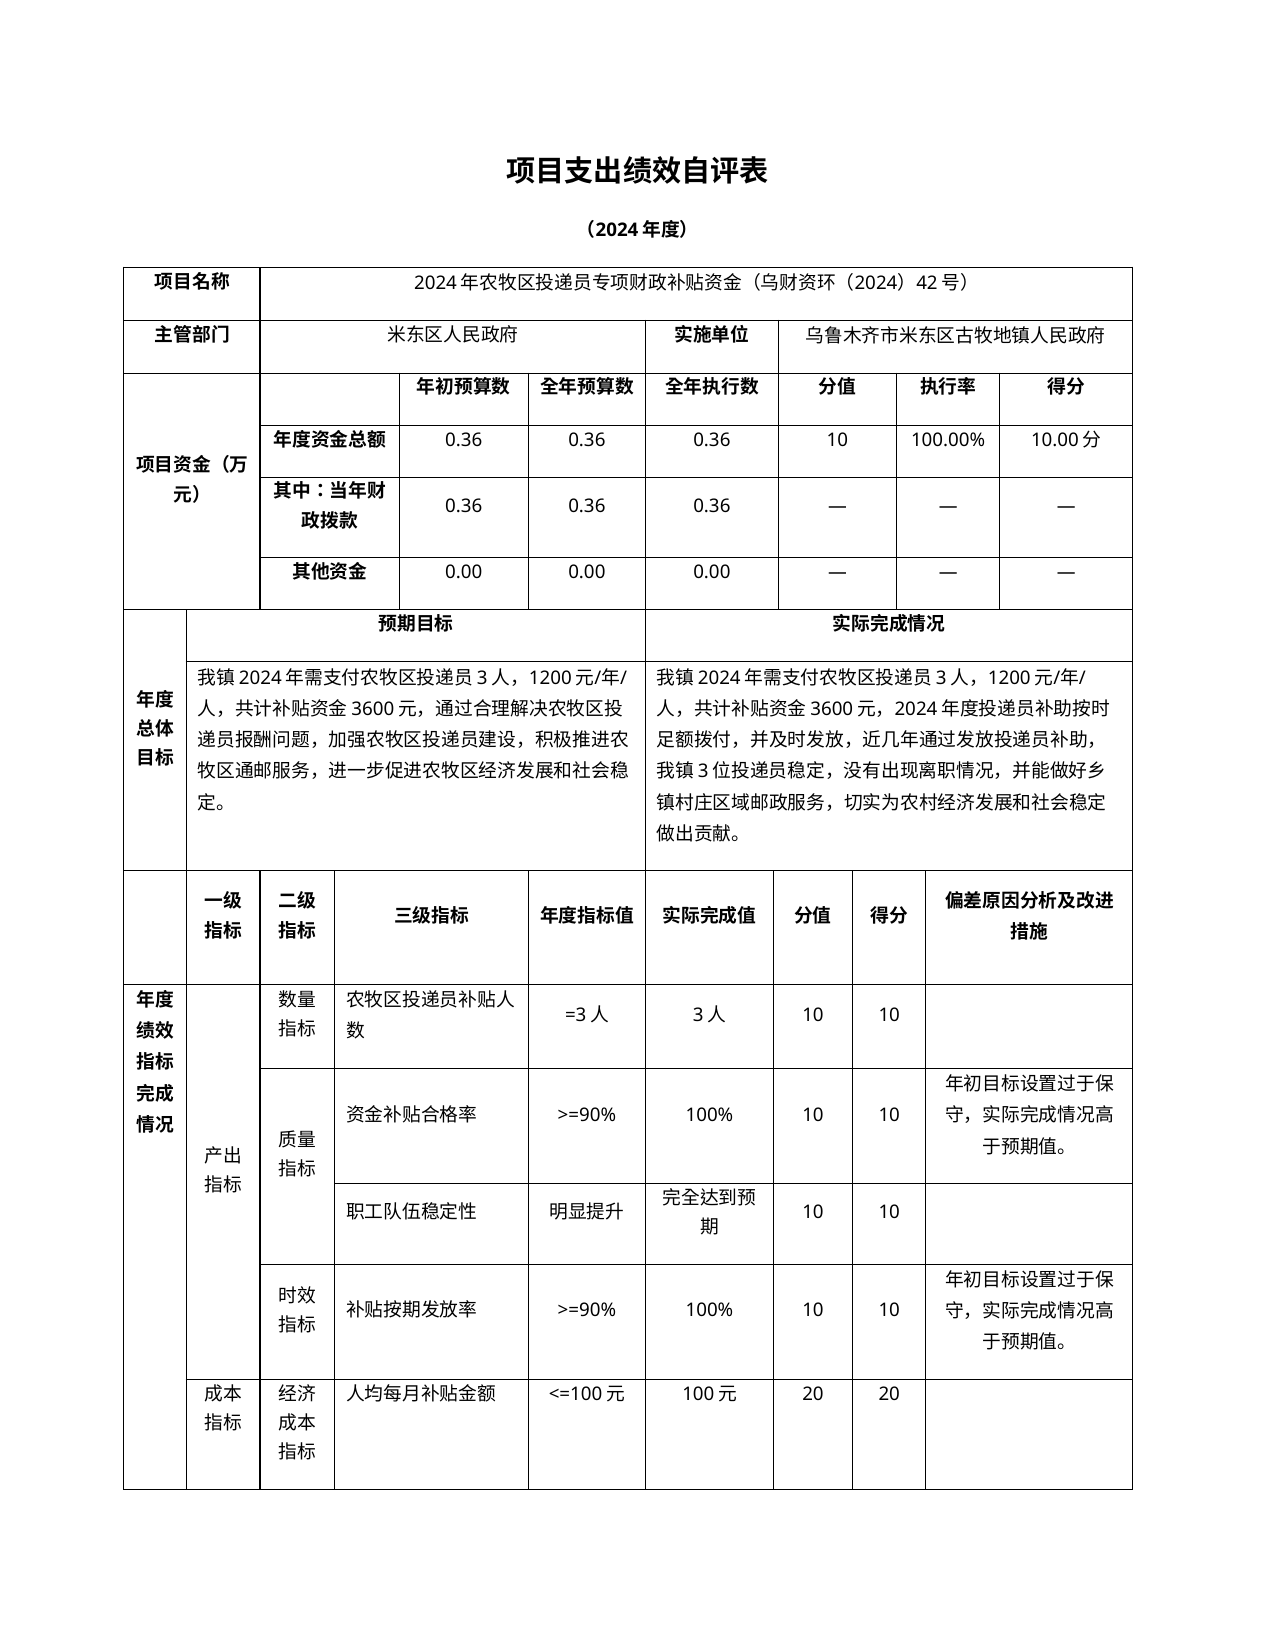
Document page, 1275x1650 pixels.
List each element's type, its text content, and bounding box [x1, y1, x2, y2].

table_cell 分值 [774, 871, 852, 983]
table_cell 0.36 [529, 478, 645, 557]
table_cell 年初预算数 [400, 374, 528, 424]
table_cell 项目资金（万元） [124, 374, 259, 609]
text （2024年度） [187, 216, 1087, 242]
table_cell 其他资金 [261, 558, 399, 609]
table_cell 0.00 [529, 558, 645, 609]
table_cell 时效指标 [261, 1265, 334, 1379]
table_cell 偏差原因分析及改进措施 [926, 871, 1132, 983]
table_cell 数量指标 [261, 985, 334, 1068]
table_cell 10.00分 [1000, 426, 1132, 477]
table_cell 100% [646, 1069, 773, 1183]
table_cell 10 [853, 1069, 925, 1183]
table_cell 10 [774, 1184, 852, 1264]
table_cell 农牧区投递员补贴人数 [335, 985, 528, 1068]
table_cell 100% [646, 1265, 773, 1379]
table_cell 一级指标 [187, 871, 259, 983]
table_cell 10 [774, 1069, 852, 1183]
table_cell >=90% [529, 1069, 645, 1183]
table_cell 人均每月补贴金额 [335, 1380, 528, 1489]
table_cell 三级指标 [335, 871, 528, 983]
table_cell — [897, 478, 999, 557]
table_cell 明显提升 [529, 1184, 645, 1264]
table_cell 10 [853, 1265, 925, 1379]
table_cell 年度资金总额 [261, 426, 399, 477]
table_cell 年度总体目标 [124, 610, 186, 870]
table_cell 年初目标设置过于保守，实际完成情况高于预期值。 [926, 1265, 1132, 1379]
text 项目支出绩效自评表 [187, 150, 1087, 190]
table_cell 实际完成值 [646, 871, 773, 983]
table_cell 年度指标值 [529, 871, 645, 983]
table_cell — [1000, 478, 1132, 557]
table_cell 实施单位 [646, 321, 778, 372]
table_cell 职工队伍稳定性 [335, 1184, 528, 1264]
table_cell 10 [779, 426, 896, 477]
table_cell 质量指标 [261, 1069, 334, 1264]
table_header 项目名称 [124, 268, 259, 319]
table_cell 完全达到预期 [646, 1184, 773, 1264]
table_cell 0.36 [400, 426, 528, 477]
table_cell 全年执行数 [646, 374, 778, 424]
table_cell 补贴按期发放率 [335, 1265, 528, 1379]
table_cell 执行率 [897, 374, 999, 424]
table_cell 经济成本指标 [261, 1380, 334, 1489]
table_cell 0.36 [529, 426, 645, 477]
table_cell 100.00% [897, 426, 999, 477]
table_cell 成本指标 [187, 1380, 259, 1489]
table_cell 20 [853, 1380, 925, 1489]
table_cell 得分 [853, 871, 925, 983]
table_cell >=90% [529, 1265, 645, 1379]
table_cell <=100元 [529, 1380, 645, 1489]
table_cell 年初目标设置过于保守，实际完成情况高于预期值。 [926, 1069, 1132, 1183]
table_cell 10 [853, 1184, 925, 1264]
table_cell 100元 [646, 1380, 773, 1489]
table_cell 10 [774, 985, 852, 1068]
table_header 2024年农牧区投递员专项财政补贴资金（乌财资环（2024）42号） [261, 268, 1132, 319]
table_cell 二级指标 [261, 871, 334, 983]
table_cell — [779, 478, 896, 557]
table_cell 10 [853, 985, 925, 1068]
table_cell 全年预算数 [529, 374, 645, 424]
table_cell 0.00 [400, 558, 528, 609]
table_cell [926, 985, 1132, 1068]
table_cell 分值 [779, 374, 896, 424]
table_cell 主管部门 [124, 321, 259, 372]
table_cell 我镇2024年需支付农牧区投递员3人，1200元/年/人，共计补贴资金3600元，通过合理解决农牧区投递员报酬问题，加强农牧区投递员建设，积极推进农牧区通邮服务，进一步促进农牧区经济发展和社会稳定。 [187, 662, 645, 870]
table_cell 米东区人民政府 [261, 321, 645, 372]
table_cell 0.36 [646, 426, 778, 477]
table_cell 我镇2024年需支付农牧区投递员3人，1200元/年/人，共计补贴资金3600元，2024年度投递员补助按时足额拨付，并及时发放，近几年通过发放投递员补助，我镇3位投递员稳定，没有出现离职情况，并能做好乡镇村庄区域邮政服务，切实为农村经济发展和社会稳定做出贡献。 [646, 662, 1132, 870]
table_cell 乌鲁木齐市米东区古牧地镇人民政府 [779, 321, 1132, 372]
table_cell 20 [774, 1380, 852, 1489]
table_cell — [779, 558, 896, 609]
table_cell [261, 374, 399, 424]
table_cell — [1000, 558, 1132, 609]
table_cell 资金补贴合格率 [335, 1069, 528, 1183]
table_cell 得分 [1000, 374, 1132, 424]
table_cell 产出指标 [187, 985, 259, 1379]
table_cell 年度绩效指标完成情况 [124, 985, 186, 1489]
table_cell 0.36 [400, 478, 528, 557]
table_cell =3人 [529, 985, 645, 1068]
table_cell — [897, 558, 999, 609]
table_cell 10 [774, 1265, 852, 1379]
table_cell 预期目标 [187, 610, 645, 661]
table_cell [124, 871, 186, 983]
table_cell [926, 1380, 1132, 1489]
table_cell 0.36 [646, 478, 778, 557]
table_cell [926, 1184, 1132, 1264]
table_cell 其中：当年财政拨款 [261, 478, 399, 557]
table_cell 3人 [646, 985, 773, 1068]
table_cell 实际完成情况 [646, 610, 1132, 661]
table_cell 0.00 [646, 558, 778, 609]
